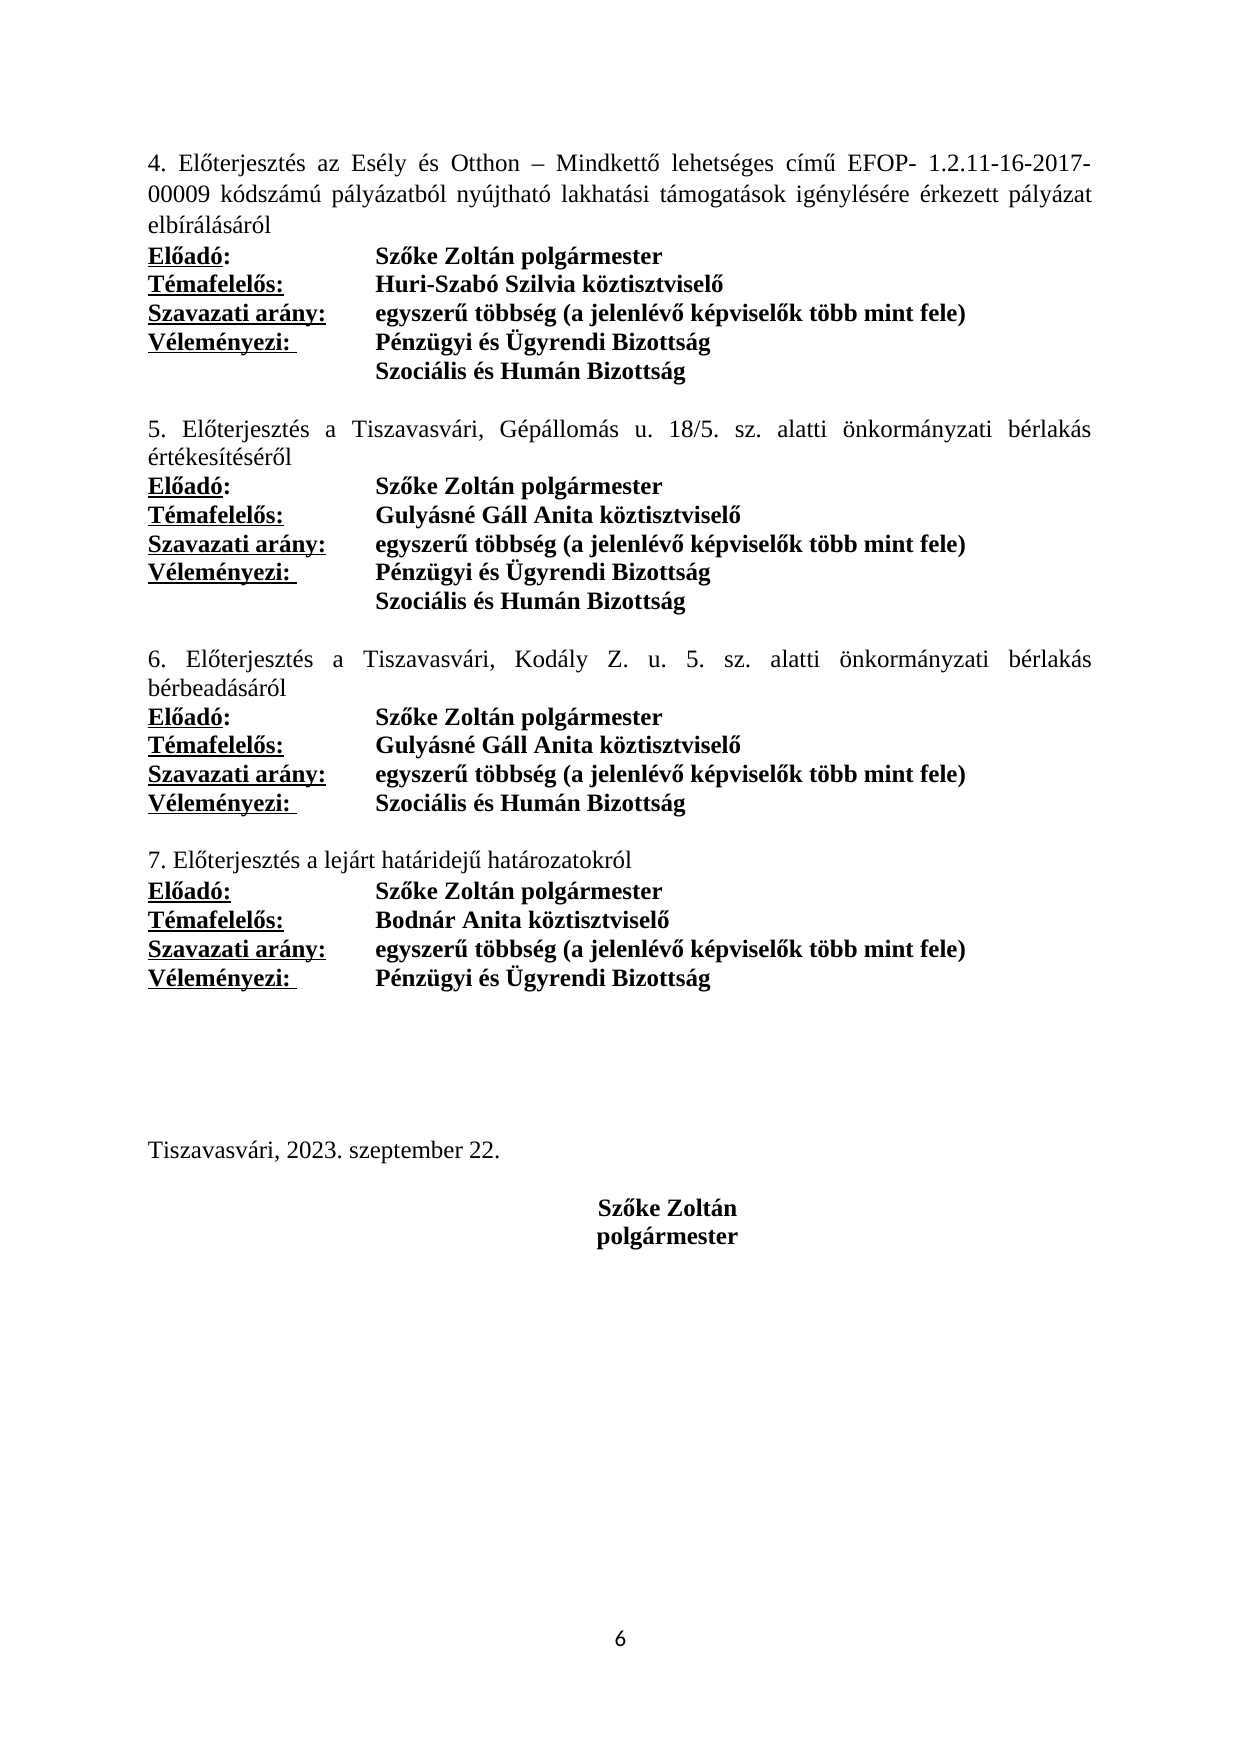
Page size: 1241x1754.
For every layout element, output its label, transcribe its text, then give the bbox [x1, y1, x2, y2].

text Témafelelős: Huri-Szabó Szilvia köztisztviselő [148, 269, 1093, 298]
text Előadó: Szőke Zoltán polgármester [148, 471, 1093, 500]
text Véleményezi: Szociális és Humán Bizottság [148, 788, 1093, 817]
text Véleményezi: Pénzügyi és Ügyrendi Bizottság [148, 327, 1093, 356]
text Témafelelős: Gulyásné Gáll Anita köztisztviselő [148, 730, 1093, 759]
text Szavazati arány: egyszerű többség (a jelenlévő képviselők több mint fele) [148, 298, 1093, 327]
text Előadó: Szőke Zoltán polgármester [148, 241, 1093, 269]
text polgármester [148, 1221, 1093, 1250]
text 7. Előterjesztés a lejárt határidejű határozatokról [148, 845, 1093, 874]
text 6. Előterjesztés a Tiszavasvári, Kodály Z. u. 5. sz. alatti önkormányzati bérlakás bérbeadásáról [148, 644, 1093, 702]
text Szavazati arány: egyszerű többség (a jelenlévő képviselők több mint fele) [148, 934, 1093, 963]
text Véleményezi: Pénzügyi és Ügyrendi Bizottság [148, 557, 1093, 586]
text Előadó: Szőke Zoltán polgármester [148, 702, 1093, 730]
text Témafelelős: Gulyásné Gáll Anita köztisztviselő [148, 500, 1093, 529]
text Szociális és Humán Bizottság [295, 586, 1093, 615]
text Előadó: Szőke Zoltán polgármester [148, 876, 1093, 905]
text Tiszavasvári, 2023. szeptember 22. [148, 1135, 1093, 1164]
text 5. Előterjesztés a Tiszavasvári, Gépállomás u. 18/5. sz. alatti önkormányzati bérlakás értékesítéséről [148, 414, 1093, 471]
text Szavazati arány: egyszerű többség (a jelenlévő képviselők több mint fele) [148, 529, 1093, 557]
text Véleményezi: Pénzügyi és Ügyrendi Bizottság [148, 963, 1093, 991]
text 4. Előterjesztés az Esély és Otthon – Mindkettő lehetséges című EFOP- 1.2.11-16-2017-00009 kódszámú pályázatból nyújtható lakhatási támogatások igénylésére érkezett pályázat elbírálásáról [148, 148, 1093, 238]
text Szociális és Humán Bizottság [295, 356, 1093, 384]
text Témafelelős: Bodnár Anita köztisztviselő [148, 905, 1093, 934]
text Szavazati arány: egyszerű többség (a jelenlévő képviselők több mint fele) [148, 759, 1093, 788]
text Szőke Zoltán [148, 1193, 1093, 1221]
